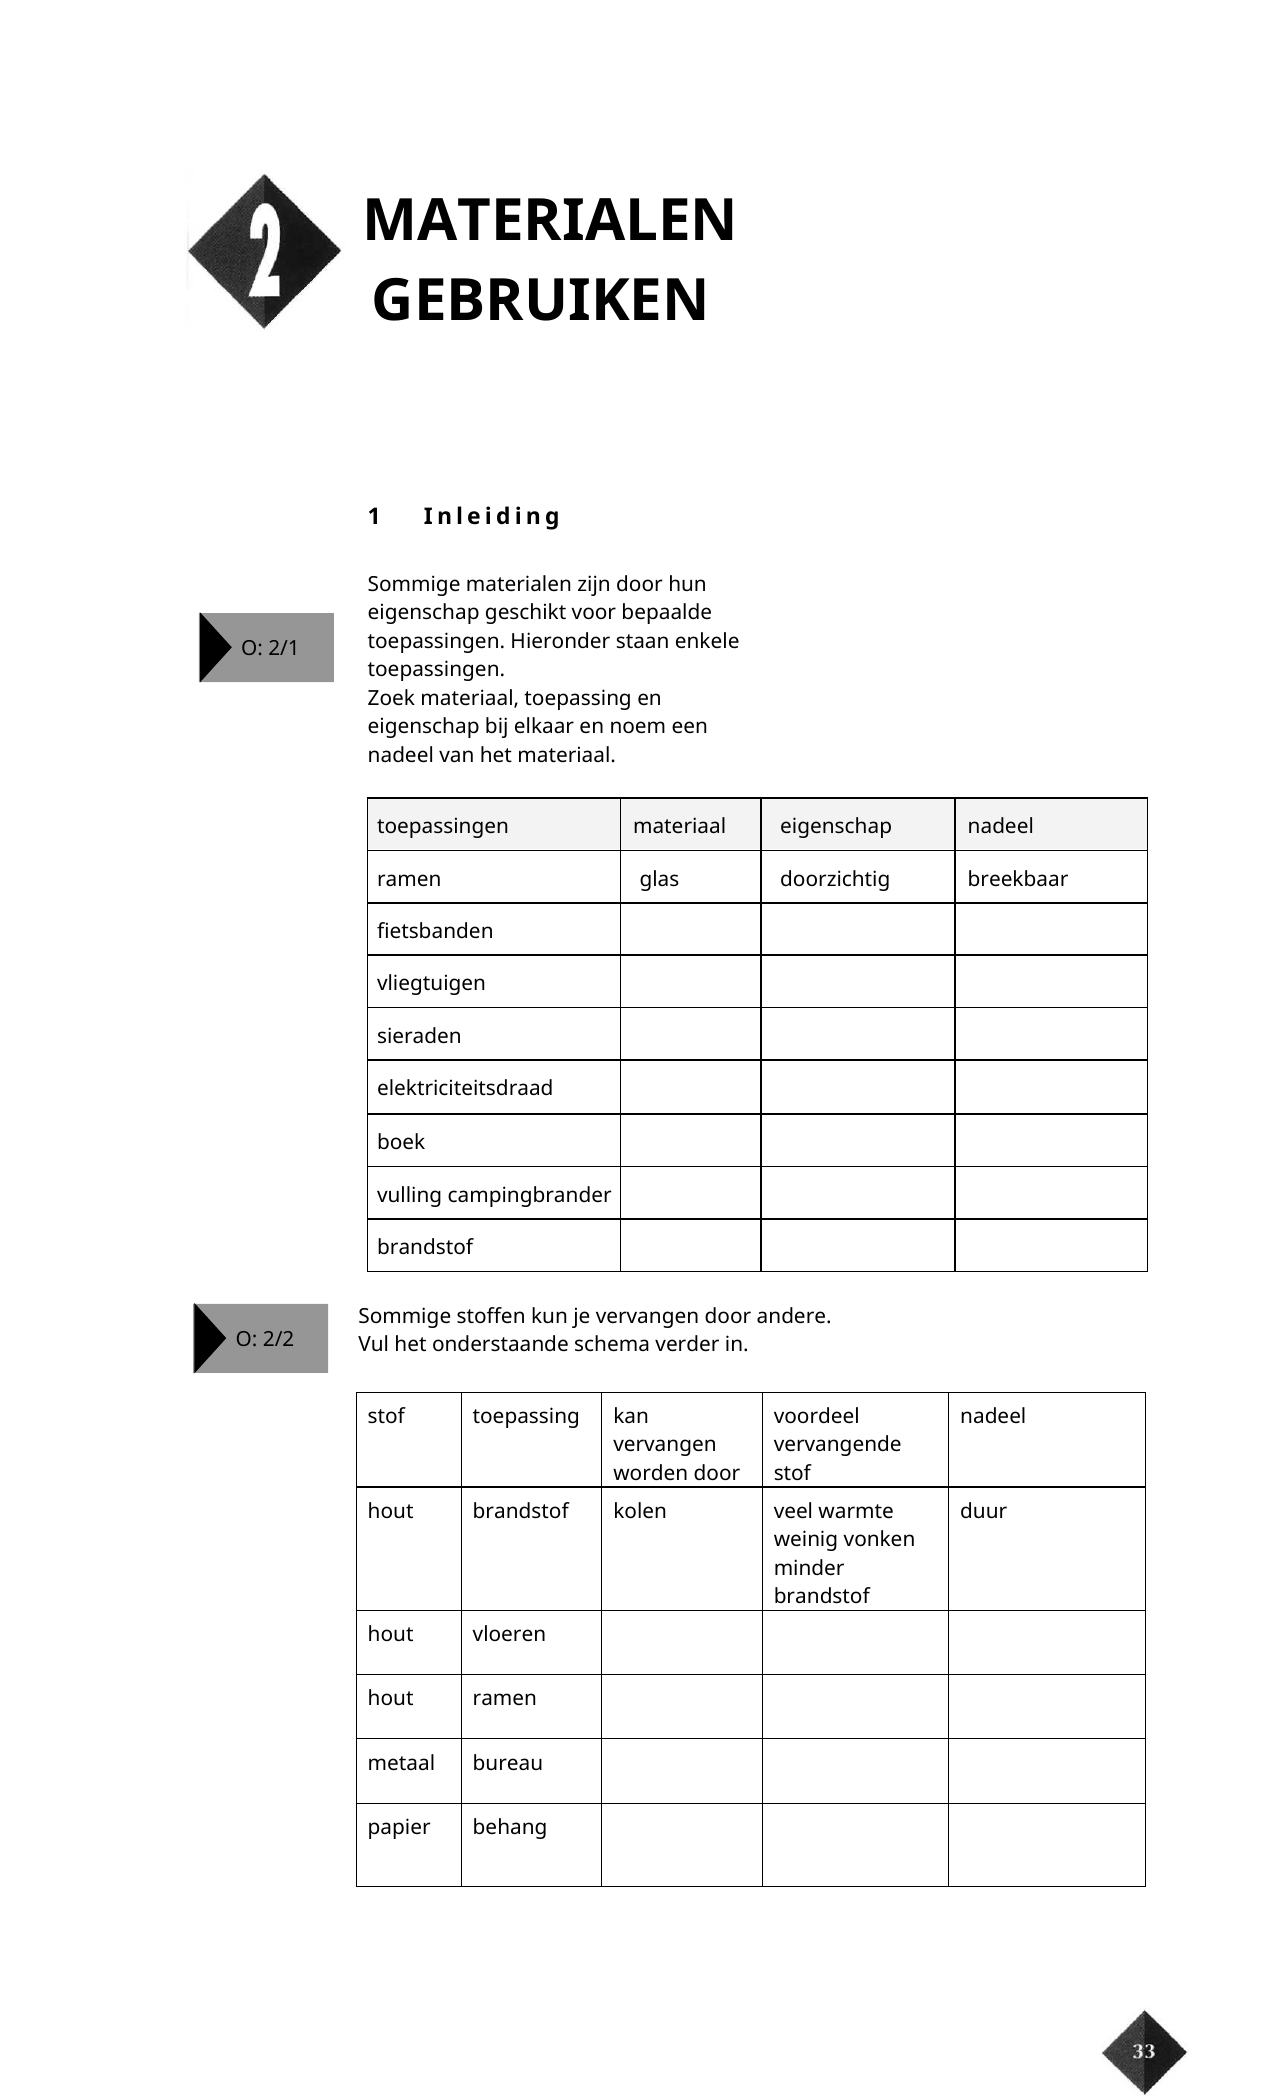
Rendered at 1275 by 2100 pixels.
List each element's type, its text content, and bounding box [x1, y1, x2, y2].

table_cell glas [621, 851, 760, 902]
picture [177, 169, 346, 332]
table_cell hout [357, 1675, 461, 1738]
table_cell [621, 1008, 760, 1059]
table_cell [956, 1115, 1147, 1166]
table_cell elektriciteitsdraad [368, 1061, 620, 1113]
table_cell [956, 1061, 1147, 1113]
table_header nadeel [949, 1393, 1145, 1486]
table_cell [956, 1220, 1147, 1271]
table_cell duur [949, 1488, 1145, 1609]
table_cell hout [357, 1611, 461, 1674]
table_cell veel warmte weinig vonken minder brandstof [763, 1488, 948, 1609]
table_header stof [357, 1393, 461, 1486]
table_cell [763, 1804, 948, 1886]
table_cell [763, 1611, 948, 1674]
table_cell kolen [602, 1488, 762, 1609]
table_cell papier [357, 1804, 461, 1886]
table_cell [763, 1739, 948, 1803]
table_header materiaal [621, 799, 760, 849]
table_cell breekbaar [956, 851, 1147, 902]
table_cell [602, 1611, 762, 1674]
table_cell brandstof [462, 1488, 601, 1609]
text Zoek materiaal, toepassing en eigenschap bij elkaar en noem een nadeel van het materiaal. [367, 683, 757, 768]
text Vul het onderstaande schema verder in. [358, 1329, 844, 1358]
table_cell [621, 1167, 760, 1218]
text 1 Inleiding [367, 500, 779, 532]
table_cell sieraden [368, 1008, 620, 1059]
table_cell [602, 1804, 762, 1886]
table_cell hout [357, 1488, 461, 1609]
table_cell [621, 956, 760, 1007]
table_cell [602, 1739, 762, 1803]
table_cell [762, 1008, 954, 1059]
text Sommige materialen zijn door hun eigenschap geschikt voor bepaalde toepassingen. Hieronder staan enkele toepassingen. [367, 569, 775, 683]
table_cell vulling campingbrander [368, 1167, 620, 1218]
table_header eigenschap [762, 799, 954, 849]
table_cell [621, 1115, 760, 1166]
table_cell [762, 956, 954, 1007]
table_cell ramen [462, 1675, 601, 1738]
table_cell [621, 904, 760, 954]
table_header toepassingen [368, 799, 620, 849]
table_cell [949, 1675, 1145, 1738]
table_cell [956, 904, 1147, 954]
table_cell vliegtuigen [368, 956, 620, 1007]
table_cell [762, 1115, 954, 1166]
text Sommige stoffen kun je vervangen door andere. [358, 1301, 844, 1329]
table_cell boek [368, 1115, 620, 1166]
table_cell [762, 1220, 954, 1271]
table_header voordeel vervangende stof [763, 1393, 948, 1486]
table_cell doorzichtig [762, 851, 954, 902]
table_cell [762, 1167, 954, 1218]
table_cell [621, 1220, 760, 1271]
table_header toepassing [462, 1393, 601, 1486]
table_cell [956, 1167, 1147, 1218]
table_cell behang [462, 1804, 601, 1886]
table_cell [956, 956, 1147, 1007]
table_cell fietsbanden [368, 904, 620, 954]
table_header nadeel [956, 799, 1147, 849]
table_cell [956, 1008, 1147, 1059]
table_cell [949, 1611, 1145, 1674]
table_cell vloeren [462, 1611, 601, 1674]
table_cell [762, 1061, 954, 1113]
table_cell [602, 1675, 762, 1738]
picture [1095, 2006, 1190, 2100]
text MATERIALEN GEBRUIKEN [302, 178, 779, 337]
table_cell [949, 1804, 1145, 1886]
table_cell ramen [368, 851, 620, 902]
table_cell [621, 1061, 760, 1113]
table_cell metaal [357, 1739, 461, 1803]
table_header kan vervangen worden door [602, 1393, 762, 1486]
table_cell brandstof [368, 1220, 620, 1271]
table_cell [949, 1739, 1145, 1803]
table_cell [763, 1675, 948, 1738]
table_cell [762, 904, 954, 954]
table_cell bureau [462, 1739, 601, 1803]
